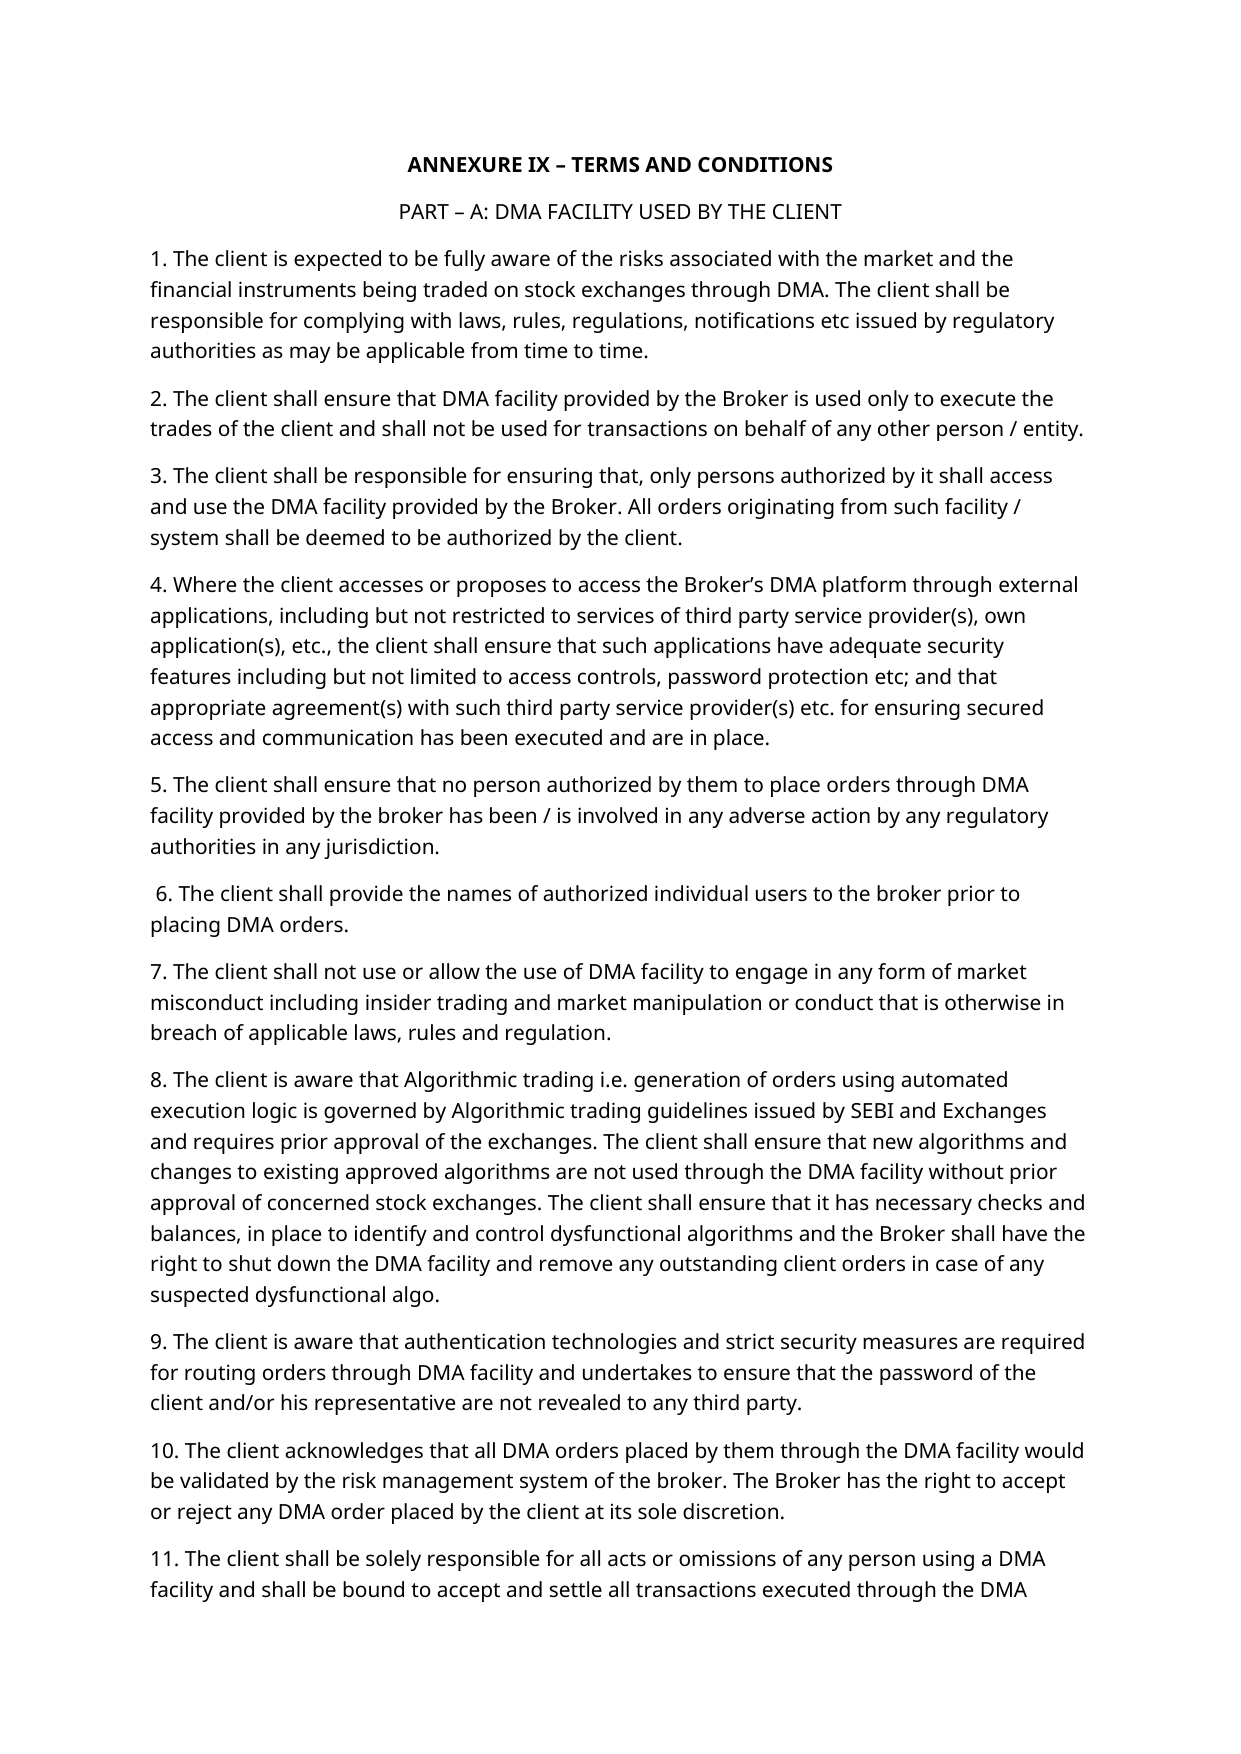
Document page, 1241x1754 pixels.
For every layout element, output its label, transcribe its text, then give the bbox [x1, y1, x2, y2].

text 9. The client is aware that authentication technologies and strict security measures are required for routing orders through DMA facility and undertakes to ensure that the password of the client and/or his representative are not revealed to any third party. [150, 1327, 1090, 1417]
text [150, 1544, 1090, 1603]
text 4. Where the client accesses or proposes to access the Broker’s DMA platform through external applications, including but not restricted to services of third party service provider(s), own application(s), etc., the client shall ensure that such applications have adequate security features including but not limited to access controls, password protection etc; and that appropriate agreement(s) with such third party service provider(s) etc. for ensuring secured access and communication has been executed and are in place. [150, 570, 1090, 752]
text 6. The client shall provide the names of authorized individual users to the broker prior to placing DMA orders. [150, 879, 1090, 938]
text 3. The client shall be responsible for ensuring that, only persons authorized by it shall access and use the DMA facility provided by the Broker. All orders originating from such facility / system shall be deemed to be authorized by the client. [150, 462, 1090, 551]
text ANNEXURE IX – TERMS AND CONDITIONS [150, 150, 1090, 178]
text 10. The client acknowledges that all DMA orders placed by them through the DMA facility would be validated by the risk management system of the broker. The Broker has the right to accept or reject any DMA order placed by the client at its sole discretion. [150, 1436, 1090, 1526]
text PART – A: DMA FACILITY USED BY THE CLIENT [150, 197, 1090, 226]
text 1. The client is expected to be fully aware of the risks associated with the market and the financial instruments being traded on stock exchanges through DMA. The client shall be responsible for complying with laws, rules, regulations, notifications etc issued by regulatory authorities as may be applicable from time to time. [150, 244, 1090, 365]
text 5. The client shall ensure that no person authorized by them to place orders through DMA facility provided by the broker has been / is involved in any adverse action by any regulatory authorities in any jurisdiction. [150, 771, 1090, 860]
text 7. The client shall not use or allow the use of DMA facility to engage in any form of market misconduct including insider trading and market manipulation or conduct that is otherwise in breach of applicable laws, rules and regulation. [150, 957, 1090, 1047]
text 2. The client shall ensure that DMA facility provided by the Broker is used only to execute the trades of the client and shall not be used for transactions on behalf of any other person / entity. [150, 384, 1090, 443]
text 8. The client is aware that Algorithmic trading i.e. generation of orders using automated execution logic is governed by Algorithmic trading guidelines issued by SEBI and Exchanges and requires prior approval of the exchanges. The client shall ensure that new algorithms and changes to existing approved algorithms are not used through the DMA facility without prior approval of concerned stock exchanges. The client shall ensure that it has necessary checks and balances, in place to identify and control dysfunctional algorithms and the Broker shall have the right to shut down the DMA facility and remove any outstanding client orders in case of any suspected dysfunctional algo. [150, 1066, 1090, 1308]
